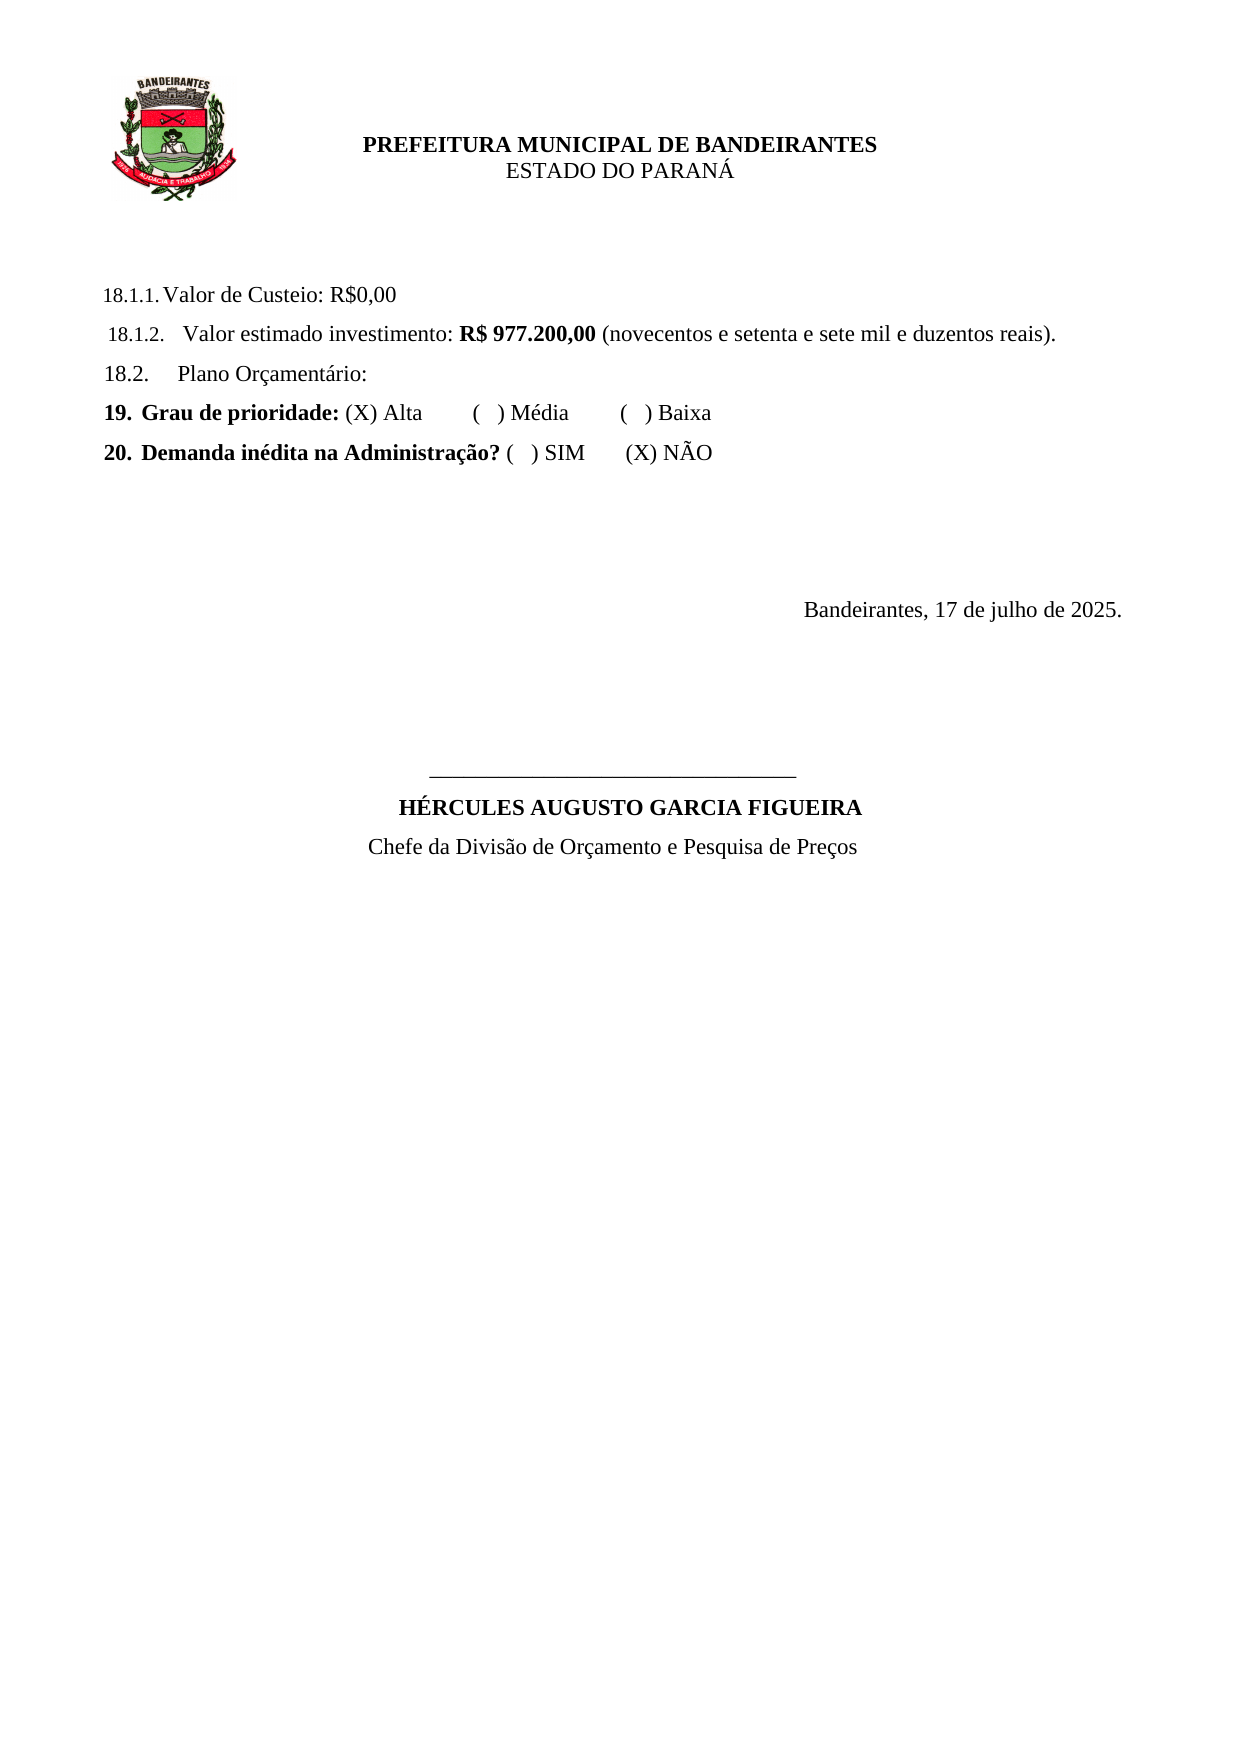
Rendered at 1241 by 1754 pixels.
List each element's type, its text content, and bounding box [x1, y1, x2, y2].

list Demanda inédita na Administração? ( ) SIM (X) NÃO [103, 438, 1122, 465]
list Plano Orçamentário: [103, 359, 1122, 386]
text ________________________________ [103, 754, 1122, 781]
list Valor estimado investimento: R$ 977.200,00 (novecentos e setenta e sete mil e duzentos reais). [107, 320, 1122, 346]
list HÉRCULES AUGUSTO GARCIA FIGUEIRA [326, 794, 1122, 820]
text Chefe da Divisão de Orçamento e Pesquisa de Preços [103, 833, 1122, 860]
text Bandeirantes, 17 de julho de 2025. [103, 596, 1122, 623]
list Valor de Custeio: R$0,00 [102, 281, 1122, 307]
picture [110, 76, 238, 201]
list Grau de prioridade: (X) Alta ( ) Média ( ) Baixa [103, 399, 1122, 425]
